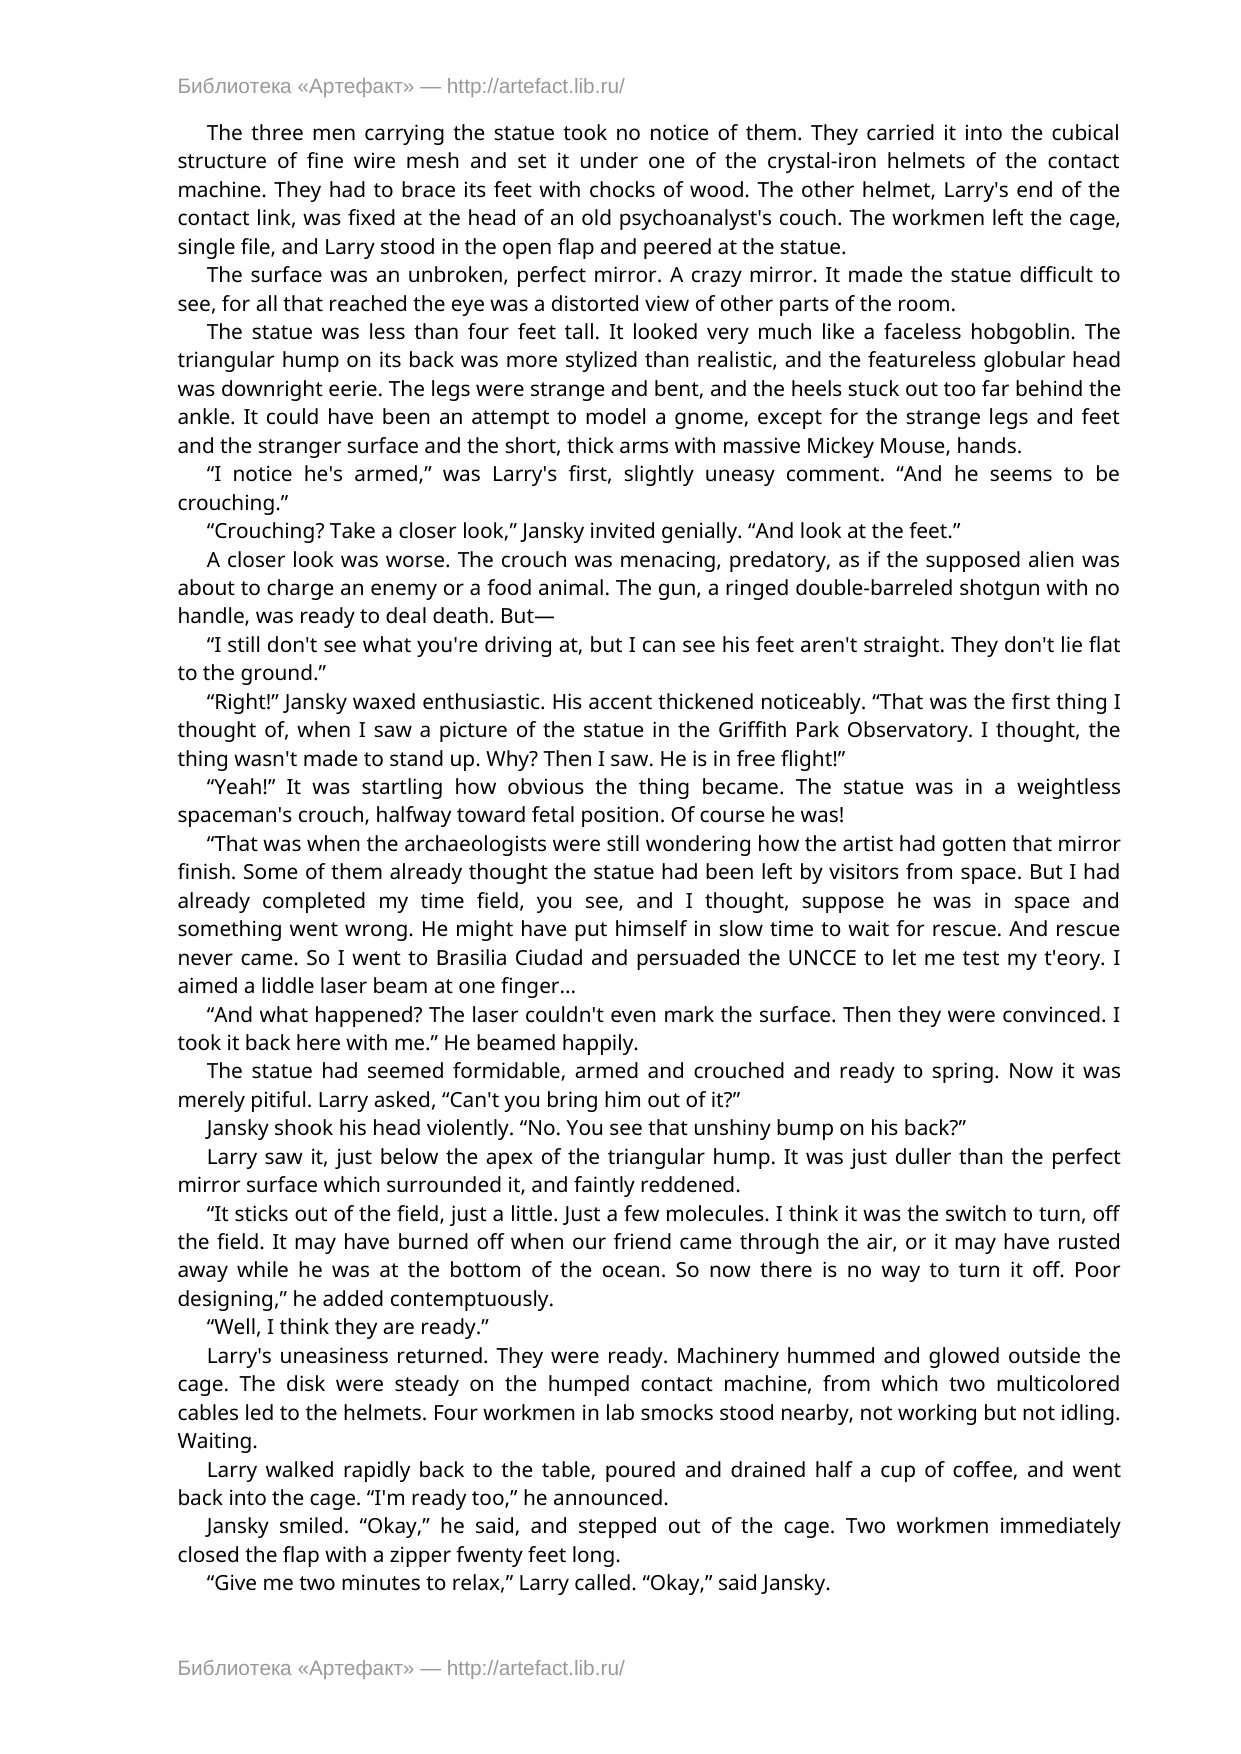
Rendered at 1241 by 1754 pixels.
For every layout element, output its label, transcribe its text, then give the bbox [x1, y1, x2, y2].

text Larry saw it, just below the apex of the triangular hump. It was just duller than the perfect mirror surface which surrounded it, and faintly reddened. [177, 1142, 1122, 1199]
text Larry walked rapidly back to the table, poured and drained half a cup of coffee, and went back into the cage. “I'm ready too,” he announced. [177, 1455, 1122, 1512]
text The statue had seemed formidable, armed and crouched and ready to spring. Now it was merely pitiful. Larry asked, “Can't you bring him out of it?” [177, 1057, 1122, 1113]
text “I still don't see what you're driving at, but I can see his feet aren't straight. They don't lie flat to the ground.” [177, 630, 1122, 687]
text “I notice he's armed,” was Larry's first, slightly uneasy comment. “And he seems to be crouching.” [177, 459, 1122, 516]
text The three men carrying the statue took no notice of them. They carried it into the cubical structure of fine wire mesh and set it under one of the crystal-iron helmets of the contact machine. They had to brace its feet with chocks of wood. The other helmet, Larry's end of the contact link, was fixed at the head of an old psychoanalyst's couch. The workmen left the cage, single file, and Larry stood in the open flap and peered at the statue. [177, 118, 1122, 260]
text “Well, I think they are ready.” [177, 1312, 1122, 1341]
text “Give me two minutes to relax,” Larry called. “Okay,” said Jansky. [177, 1568, 1122, 1597]
text Larry's uneasiness returned. They were ready. Machinery hummed and glowed outside the cage. The disk were steady on the humped contact machine, from which two multicolored cables led to the helmets. Four workmen in lab smocks stood nearby, not working but not idling. Waiting. [177, 1341, 1122, 1455]
text “And what happened? The laser couldn't even mark the surface. Then they were convinced. I took it back here with me.” He beamed happily. [177, 1000, 1122, 1057]
text “Crouching? Take a closer look,” Jansky invited genially. “And look at the feet.” [177, 516, 1122, 545]
text Jansky shook his head violently. “No. You see that unshiny bump on his back?” [177, 1113, 1122, 1142]
text A closer look was worse. The crouch was menacing, predatory, as if the supposed alien was about to charge an enemy or a food animal. The gun, a ringed double-barreled shotgun with no handle, was ready to deal death. But— [177, 545, 1122, 630]
text Jansky smiled. “Okay,” he said, and stepped out of the cage. Two workmen immediately closed the flap with a zipper fwenty feet long. [177, 1512, 1122, 1568]
text “Right!” Jansky waxed enthusiastic. His accent thickened noticeably. “That was the first thing I thought of, when I saw a picture of the statue in the Griffith Park Observatory. I thought, the thing wasn't made to stand up. Why? Then I saw. He is in free flight!” [177, 687, 1122, 772]
text “That was when the archaeologists were still wondering how the artist had gotten that mirror finish. Some of them already thought the statue had been left by visitors from space. But I had already completed my time field, you see, and I thought, suppose he was in space and something went wrong. He might have put himself in slow time to wait for rescue. And rescue never came. So I went to Brasilia Ciudad and persuaded the UNCCE to let me test my t'eory. I aimed a liddle laser beam at one finger... [177, 829, 1122, 1000]
text “It sticks out of the field, just a little. Just a few molecules. I think it was the switch to turn, off the field. It may have burned off when our friend came through the air, or it may have rusted away while he was at the bottom of the ocean. So now there is no way to turn it off. Poor designing,” he added contemptuously. [177, 1199, 1122, 1312]
text “Yeah!” It was startling how obvious the thing became. The statue was in a weightless spaceman's crouch, halfway toward fetal position. Of course he was! [177, 772, 1122, 829]
text The statue was less than four feet tall. It looked very much like a faceless hobgoblin. The triangular hump on its back was more stylized than realistic, and the featureless globular head was downright eerie. The legs were strange and bent, and the heels stuck out too far behind the ankle. It could have been an attempt to model a gnome, except for the strange legs and feet and the stranger surface and the short, thick arms with massive Mickey Mouse, hands. [177, 317, 1122, 459]
text The surface was an unbroken, perfect mirror. A crazy mirror. It made the statue difficult to see, for all that reached the eye was a distorted view of other parts of the room. [177, 260, 1122, 317]
